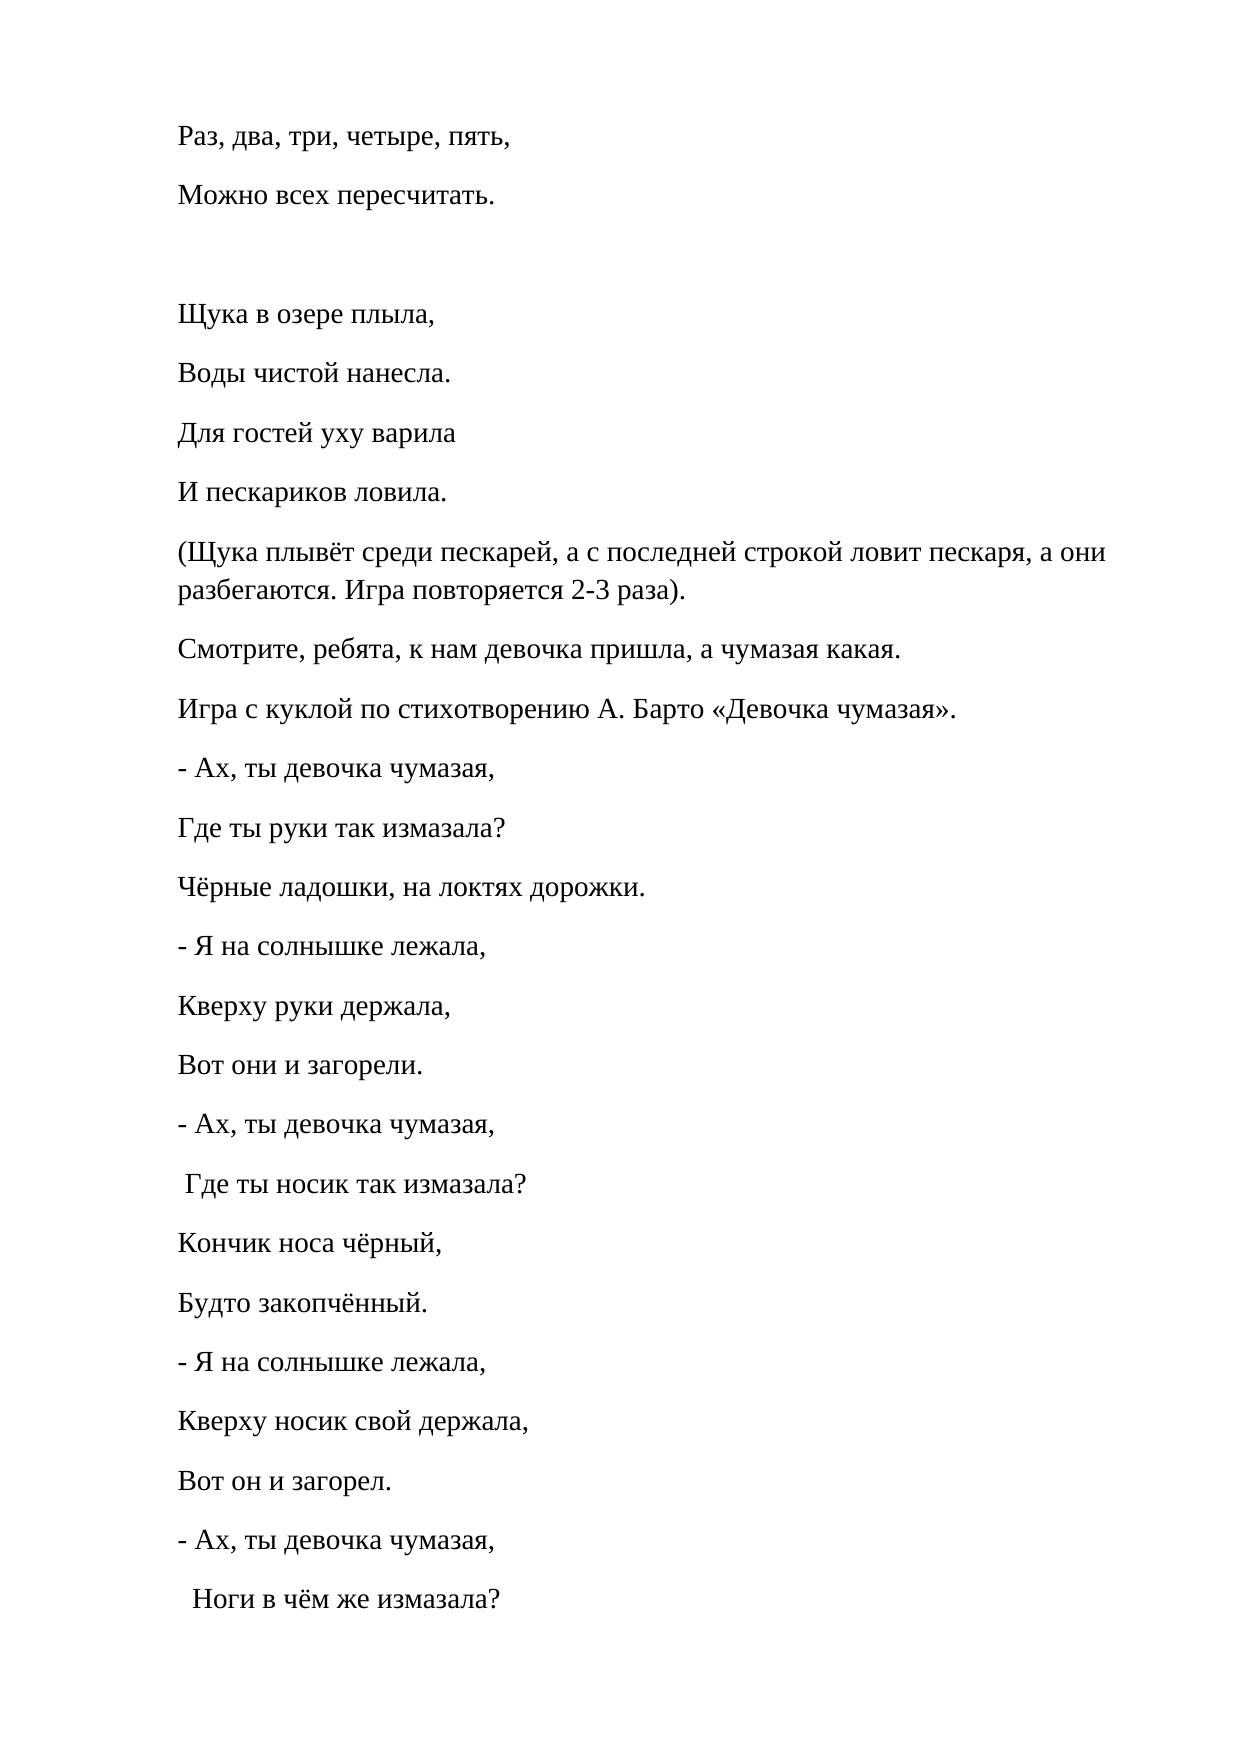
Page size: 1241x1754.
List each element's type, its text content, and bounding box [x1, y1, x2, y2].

text Игра с куклой по стихотворению А. Барто «Девочка чумазая». [177, 691, 1152, 724]
text Раз, два, три, четыре, пять, [177, 118, 1152, 152]
text - Я на солнышке лежала, [177, 1344, 1152, 1378]
text Воды чистой нанесла. [177, 356, 1152, 389]
text И пескариков ловила. [177, 474, 1152, 508]
text Для гостей уху варила [177, 415, 1152, 448]
text Где ты носик так измазала? [177, 1166, 1152, 1199]
text Щука в озере плыла, [177, 296, 1152, 330]
text Вот они и загорели. [177, 1047, 1152, 1081]
text Можно всех пересчитать. [177, 177, 1152, 211]
text Ноги в чём же измазала? [177, 1582, 1152, 1615]
text Где ты руки так измазала? [177, 810, 1152, 843]
text - Ах, ты девочка чумазая, [177, 750, 1152, 784]
text Кончик носа чёрный, [177, 1225, 1152, 1259]
text Кверху носик свой держала, [177, 1403, 1152, 1437]
text Смотрите, ребята, к нам девочка пришла, а чумазая какая. [177, 632, 1152, 665]
text - Ах, ты девочка чумазая, [177, 1107, 1152, 1140]
text (Щука плывёт среди пескарей, а с последней строкой ловит пескаря, а они разбегаются. Игра повторяется 2-3 раза). [177, 534, 1152, 606]
text Чёрные ладошки, на локтях дорожки. [177, 869, 1152, 903]
text Вот он и загорел. [177, 1463, 1152, 1496]
text Кверху руки держала, [177, 988, 1152, 1021]
text - Ах, ты девочка чумазая, [177, 1522, 1152, 1556]
text Будто закопчённый. [177, 1285, 1152, 1318]
text - Я на солнышке лежала, [177, 928, 1152, 962]
